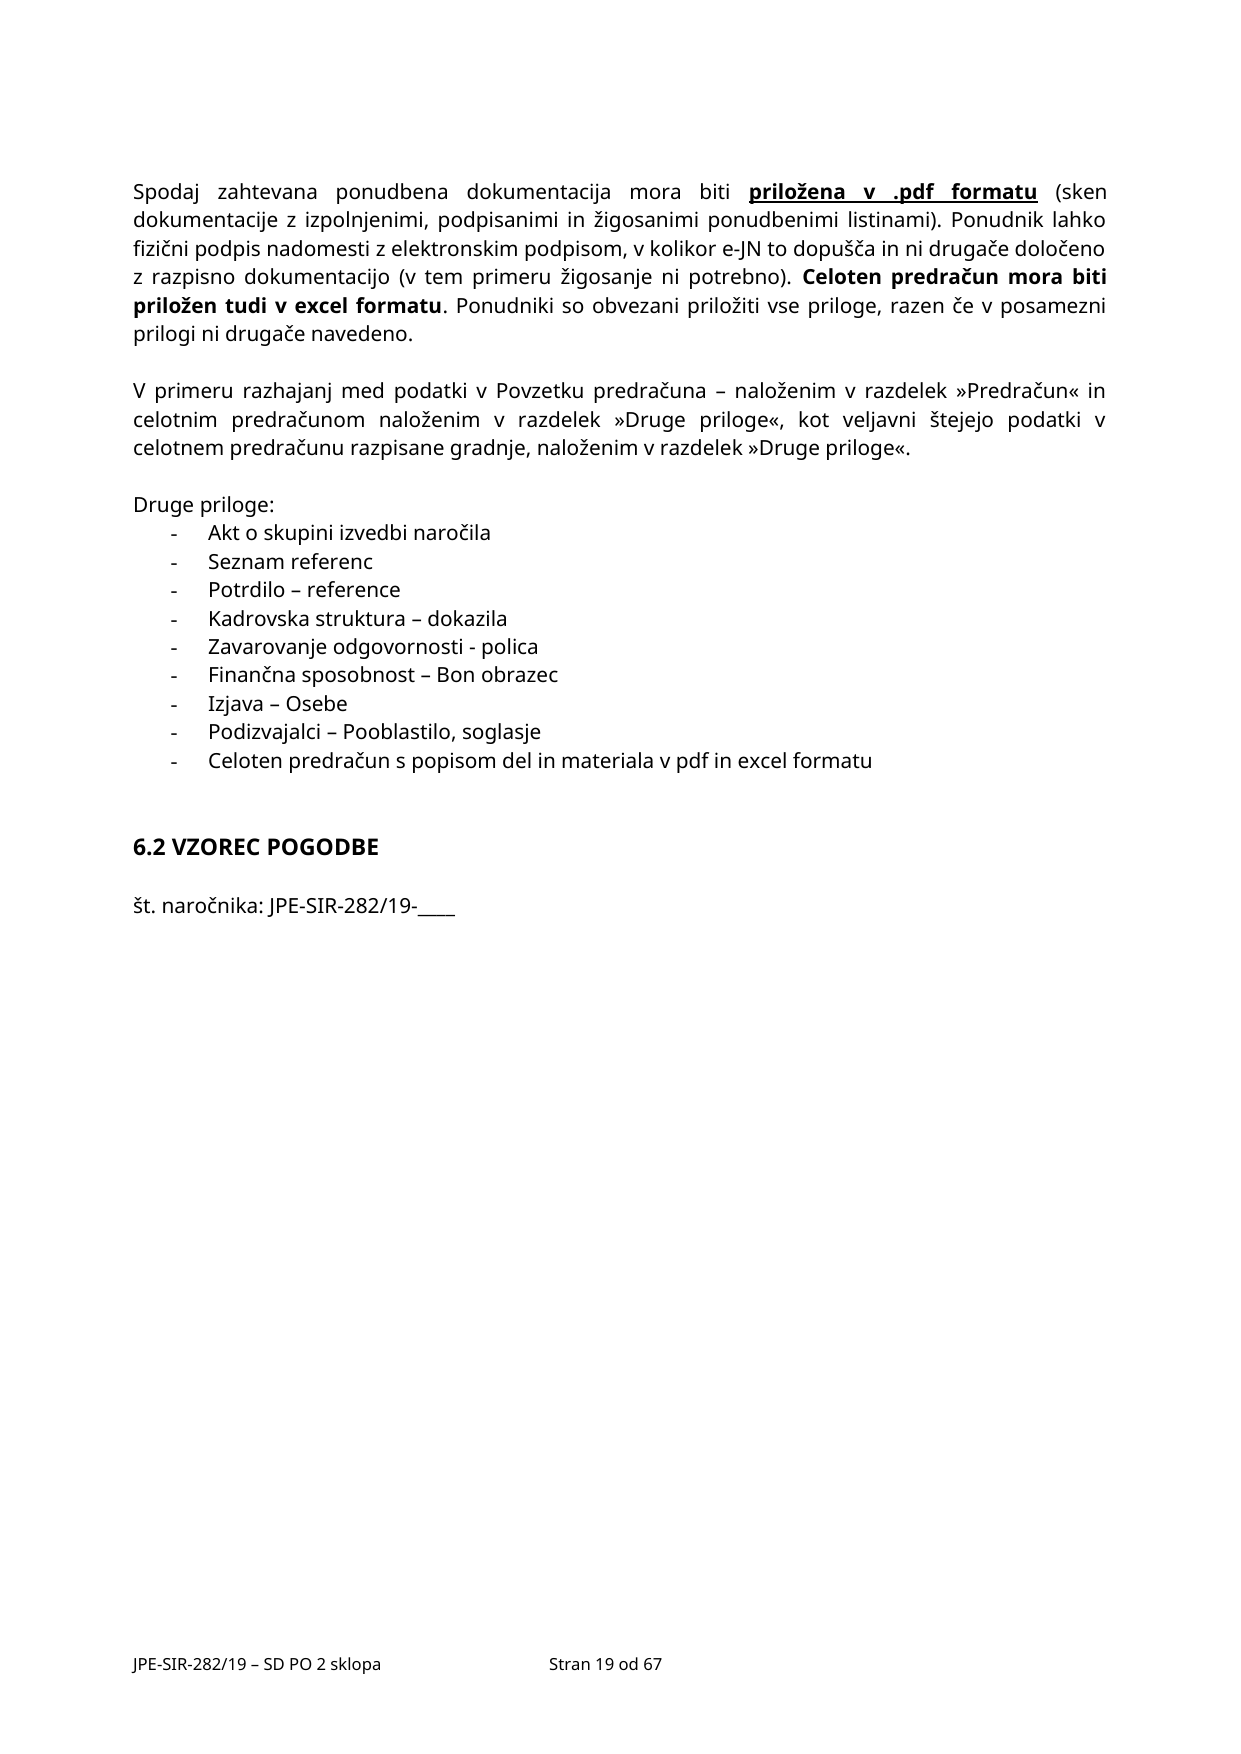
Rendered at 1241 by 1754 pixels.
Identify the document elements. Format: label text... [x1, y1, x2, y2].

text Druge priloge: [133, 490, 1107, 518]
list Podizvajalci – Pooblastilo, soglasje [170, 717, 1107, 746]
text št. naročnika: JPE-SIR-282/19-____ [133, 891, 1107, 919]
text 6.2 VZOREC POGODBE [133, 831, 1107, 862]
list Potrdilo – reference [170, 575, 1107, 604]
text Spodaj zahtevana ponudbena dokumentacija mora biti priložena v .pdf formatu (sken dokumentacije z izpolnjenimi, podpisanimi in žigosanimi ponudbenimi listinami). Ponudnik lahko fizični podpis nadomesti z elektronskim podpisom, v kolikor e-JN to dopušča in ni drugače določeno z razpisno dokumentacijo (v tem primeru žigosanje ni potrebno). Celoten predračun mora biti priložen tudi v excel formatu. Ponudniki so obvezani priložiti vse priloge, razen če v posamezni prilogi ni drugače navedeno. [133, 177, 1107, 348]
list Kadrovska struktura – dokazila [170, 604, 1107, 632]
list Seznam referenc [170, 547, 1107, 575]
list Akt o skupini izvedbi naročila [170, 518, 1107, 547]
list Finančna sposobnost – Bon obrazec [170, 661, 1107, 689]
list Zavarovanje odgovornosti - polica [170, 632, 1107, 661]
text V primeru razhajanj med podatki v Povzetku predračuna – naloženim v razdelek »Predračun« in celotnim predračunom naloženim v razdelek »Druge priloge«, kot veljavni štejejo podatki v celotnem predračunu razpisane gradnje, naloženim v razdelek »Druge priloge«. [133, 376, 1107, 462]
list Izjava – Osebe [170, 689, 1107, 717]
list Celoten predračun s popisom del in materiala v pdf in excel formatu [170, 746, 1107, 774]
